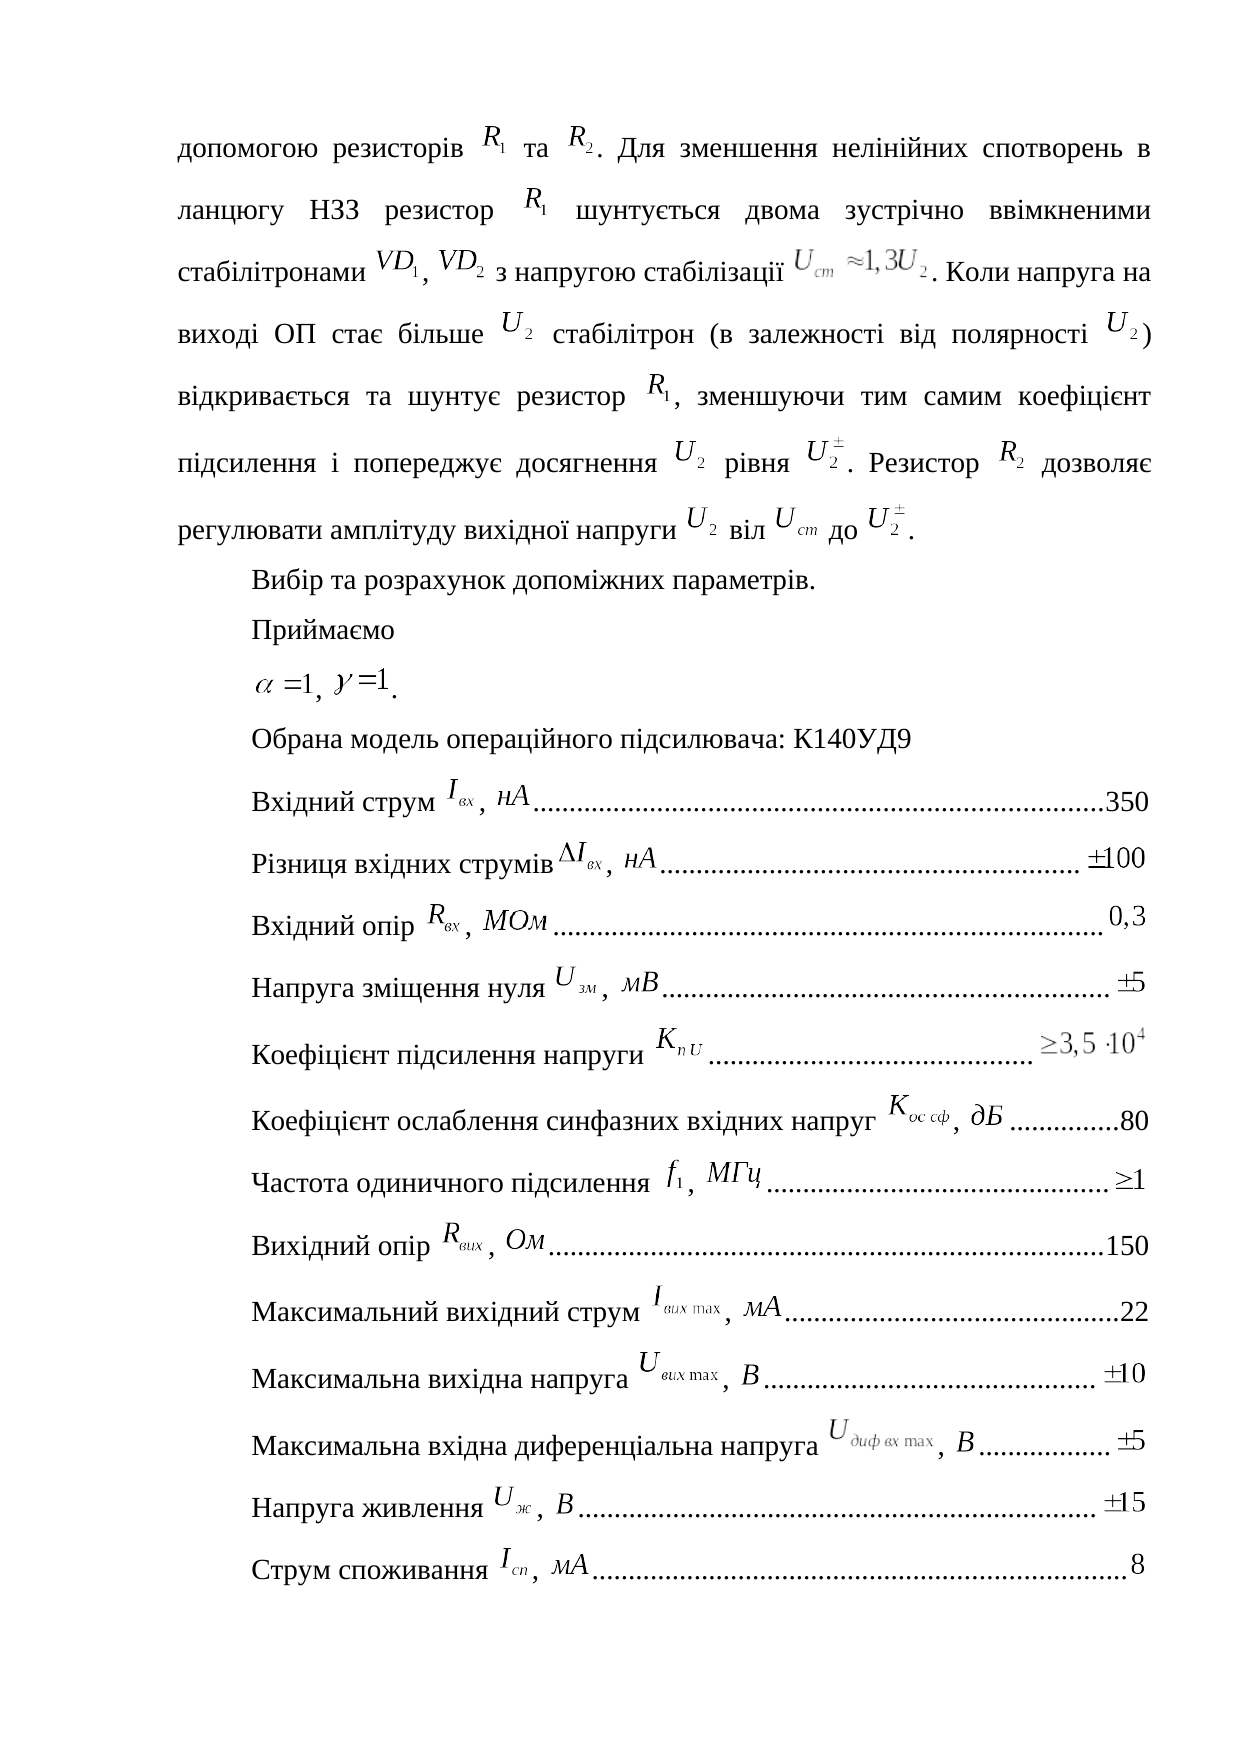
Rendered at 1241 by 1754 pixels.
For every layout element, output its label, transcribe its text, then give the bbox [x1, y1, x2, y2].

text Коефіцієнт підсилення напруги [177, 1020, 1152, 1070]
text Приймаємо [177, 612, 1152, 646]
text Обрана модель операційного підсилювача: К140УД9 [177, 722, 1152, 755]
text Різниця вхідних струмів, [177, 834, 1152, 879]
text Напруга зміщення нуля , [177, 958, 1152, 1003]
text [177, 118, 1152, 545]
text Напруга живлення , [177, 1478, 1152, 1524]
text Вхідний струм , 350 [177, 772, 1152, 817]
text , . [177, 663, 1152, 705]
text Струм споживання , [177, 1540, 1152, 1586]
text Вхідний опір , [177, 896, 1152, 941]
text Частота одиничного підсилення , [177, 1154, 1152, 1199]
text Максимальна вхідна диференціальна напруга , [177, 1412, 1152, 1462]
text Максимальна вихідна напруга , [177, 1345, 1152, 1395]
text Коефіцієнт ослаблення синфазних вхідних напруг , 80 [177, 1087, 1152, 1137]
text Максимальний вихідний струм , 22 [177, 1278, 1152, 1328]
text Вибір та розрахунок допоміжних параметрів. [177, 562, 1152, 596]
text Вихідний опір , 150 [177, 1216, 1152, 1261]
